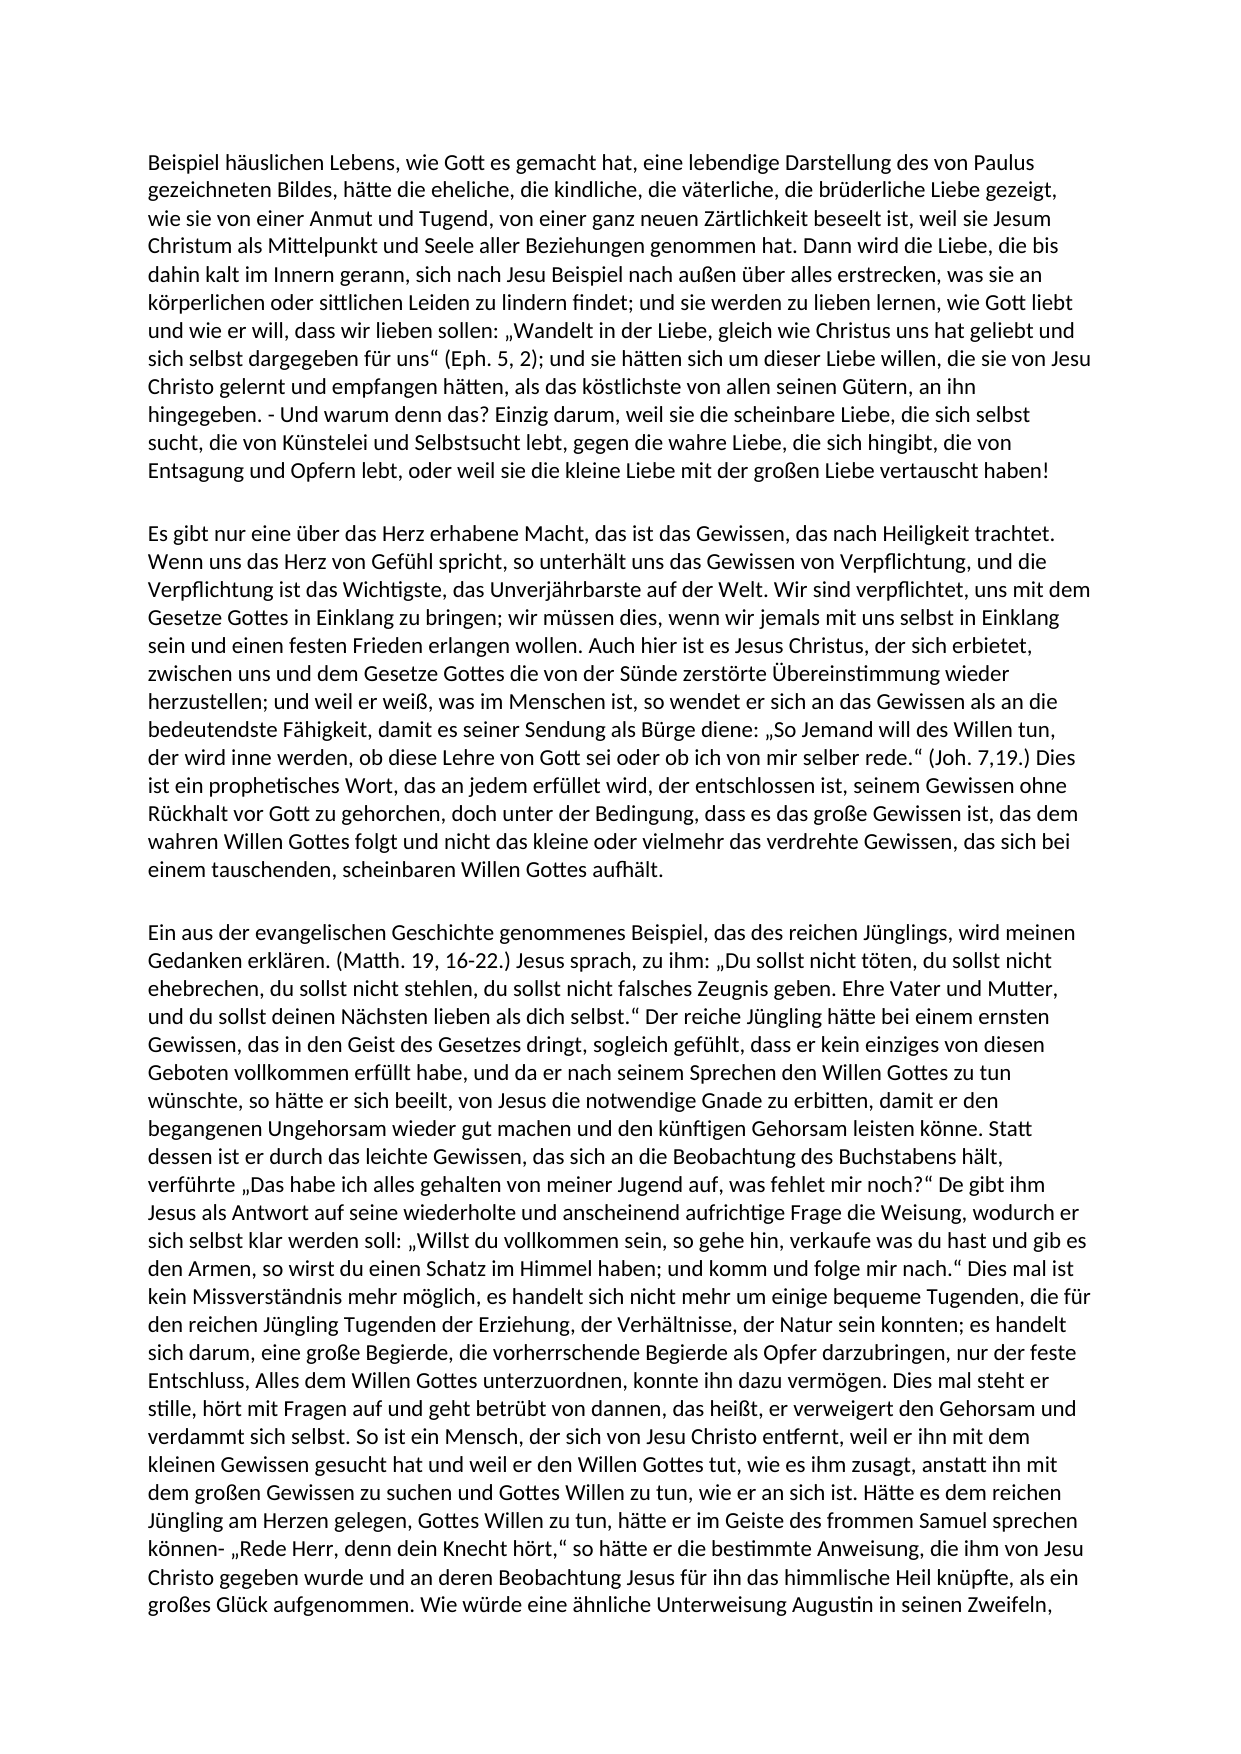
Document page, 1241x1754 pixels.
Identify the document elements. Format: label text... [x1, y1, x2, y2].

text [148, 148, 1093, 484]
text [148, 918, 1093, 1619]
text Es gibt nur eine über das Herz erhabene Macht, das ist das Gewissen, das nach Heiligkeit trachtet. Wenn uns das Herz von Gefühl spricht, so unterhält uns das Gewissen von Verpflichtung, und die Verpflichtung ist das Wichtigste, das Unverjährbarste auf der Welt. Wir sind verpflichtet, uns mit dem Gesetze Gottes in Einklang zu bringen; wir müssen dies, wenn wir jemals mit uns selbst in Einklang sein und einen festen Frieden erlangen wollen. Auch hier ist es Jesus Christus, der sich erbietet, zwischen uns und dem Gesetze Gottes die von der Sünde zerstörte Übereinstimmung wieder herzustellen; und weil er weiß, was im Menschen ist, so wendet er sich an das Gewissen als an die bedeutendste Fähigkeit, damit es seiner Sendung als Bürge diene: „So Jemand will des Willen tun, der wird inne werden, ob diese Lehre von Gott sei oder ob ich von mir selber rede.“ (Joh. 7,19.) Dies ist ein prophetisches Wort, das an jedem erfüllet wird, der entschlossen ist, seinem Gewissen ohne Rückhalt vor Gott zu gehorchen, doch unter der Bedingung, dass es das große Gewissen ist, das dem wahren Willen Gottes folgt und nicht das kleine oder vielmehr das verdrehte Gewissen, das sich bei einem tauschenden, scheinbaren Willen Gottes aufhält. [148, 519, 1093, 883]
